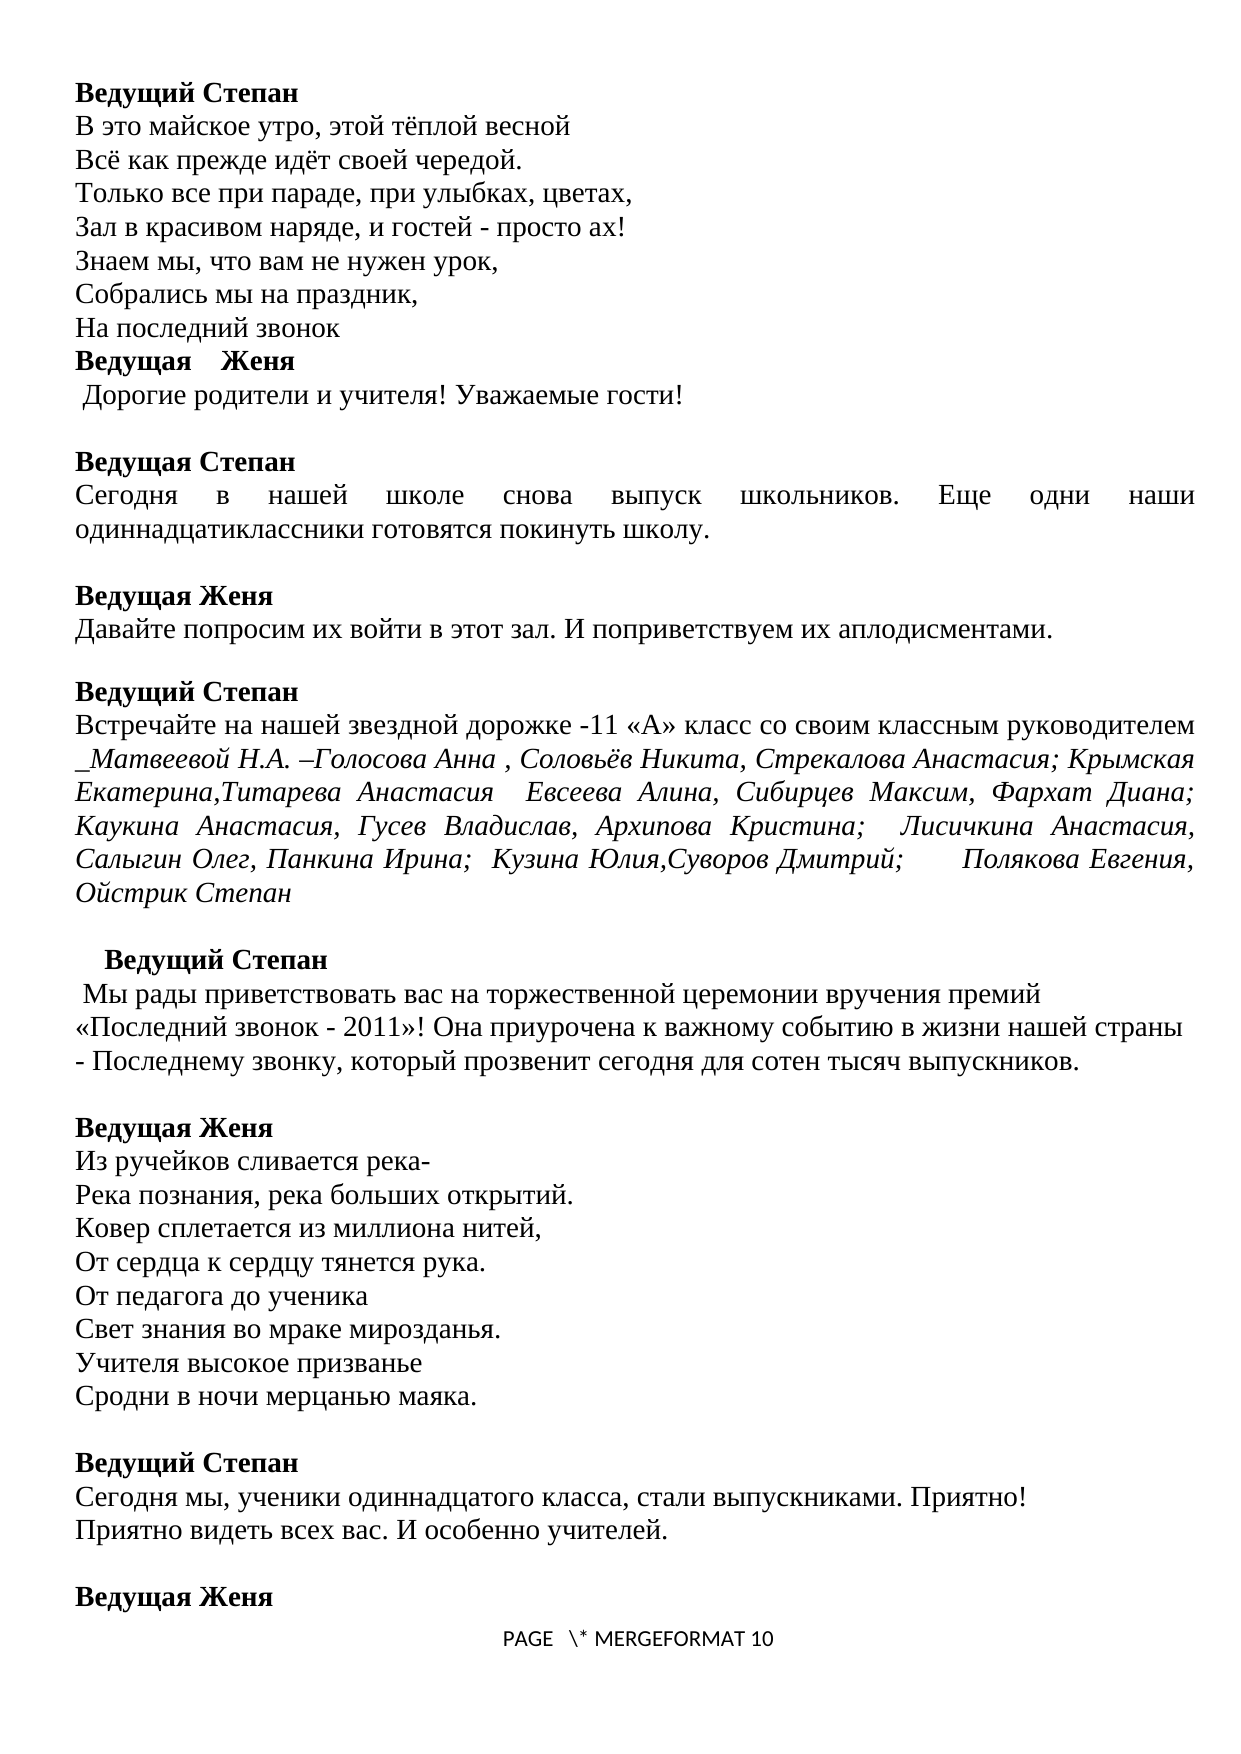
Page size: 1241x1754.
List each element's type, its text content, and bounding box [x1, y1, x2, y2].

text Сродни в ночи мерцанью маяка. [75, 1378, 1196, 1412]
text Река познания, река больших открытий. [75, 1177, 1196, 1211]
text Ведущий Степан [75, 75, 1196, 108]
text Ведущая Женя [75, 1110, 1196, 1143]
text Мы рады приветствовать вас на торжественной церемонии вручения премий «Последний звонок - 2011»! Она приурочена к важному событию в жизни нашей страны - Последнему звонку, который прозвенит сегодня для сотен тысяч выпускников. [75, 976, 1196, 1076]
text Зал в красивом наряде, и гостей - просто ах! [75, 209, 1196, 243]
text От педагога до ученика [75, 1278, 1196, 1311]
text Из ручейков сливается река- [75, 1143, 1196, 1177]
text Ведущая Женя [75, 578, 1196, 612]
text От сердца к сердцу тянется рука. [75, 1244, 1196, 1278]
text Дорогие родители и учителя! Уважаемые гости! [75, 377, 1196, 410]
text Ведущая Женя [75, 1579, 1196, 1613]
text Встречайте на нашей звездной дорожке -11 «А» класс со своим классным руководителем _Матвеевой Н.А. –Голосова Анна , Соловьёв Никита, Стрекалова Анастасия; Крымская Екатерина,Титарева Анастасия Евсеева Алина, Сибирцев Максим, Фархат Диана; Каукина Анастасия, Гусев Владислав, Архипова Кристина; Лисичкина Анастасия, Салыгин Олег, Панкина Ирина; Кузина Юлия,Суворов Дмитрий; Полякова Евгения, Ойстрик Степан [75, 707, 1196, 909]
text Приятно видеть всех вас. И особенно учителей. [75, 1512, 1196, 1546]
text Ведущая Женя [75, 343, 1196, 377]
text Ведущий Степан [75, 942, 1196, 976]
text Свет знания во мраке мирозданья. [75, 1311, 1196, 1345]
text Ведущий Степан [75, 1445, 1196, 1479]
text Всё как прежде идёт своей чередой. [75, 142, 1196, 176]
text Давайте попросим их войти в этот зал. И поприветствуем их аплодисментами. [75, 612, 1196, 645]
text В это майское утро, этой тёплой весной [75, 108, 1196, 142]
text Сегодня мы, ученики одиннадцатого класса, стали выпускниками. Приятно! [75, 1479, 1196, 1512]
text Знаем мы, что вам не нужен урок, [75, 243, 1196, 276]
text Ведущий Степан [75, 674, 1196, 707]
text Собрались мы на праздник, [75, 276, 1196, 310]
text На последний звонок [75, 310, 1196, 343]
text Сегодня в нашей школе снова выпуск школьников. Еще одни наши одиннадцатиклассники готовятся покинуть школу. [75, 477, 1196, 544]
text Ведущая Степан [75, 444, 1196, 477]
text Только все при параде, при улыбках, цветах, [75, 176, 1196, 209]
text Учителя высокое призванье [75, 1345, 1196, 1378]
text Ковер сплетается из миллиона нитей, [75, 1211, 1196, 1244]
